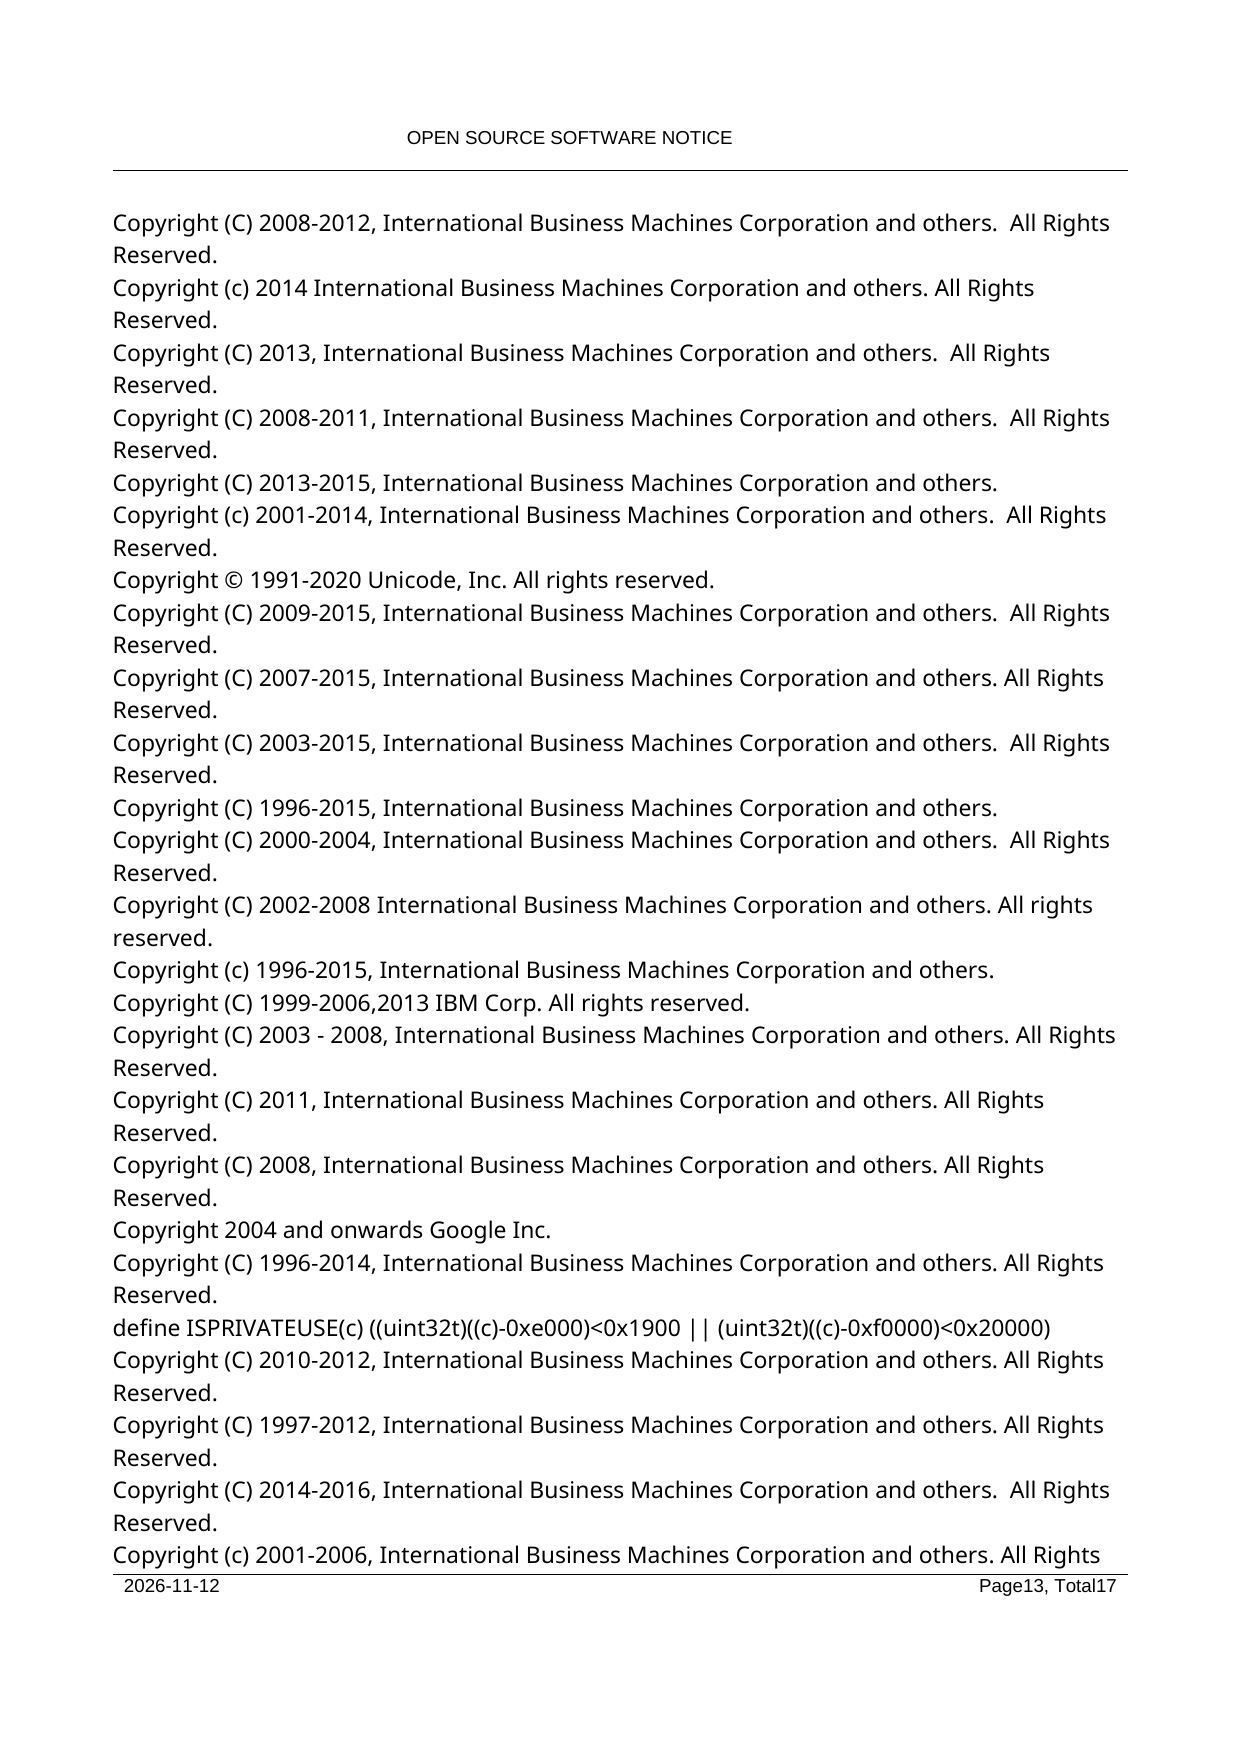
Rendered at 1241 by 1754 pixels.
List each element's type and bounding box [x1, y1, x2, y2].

text [112, 206, 1128, 1571]
